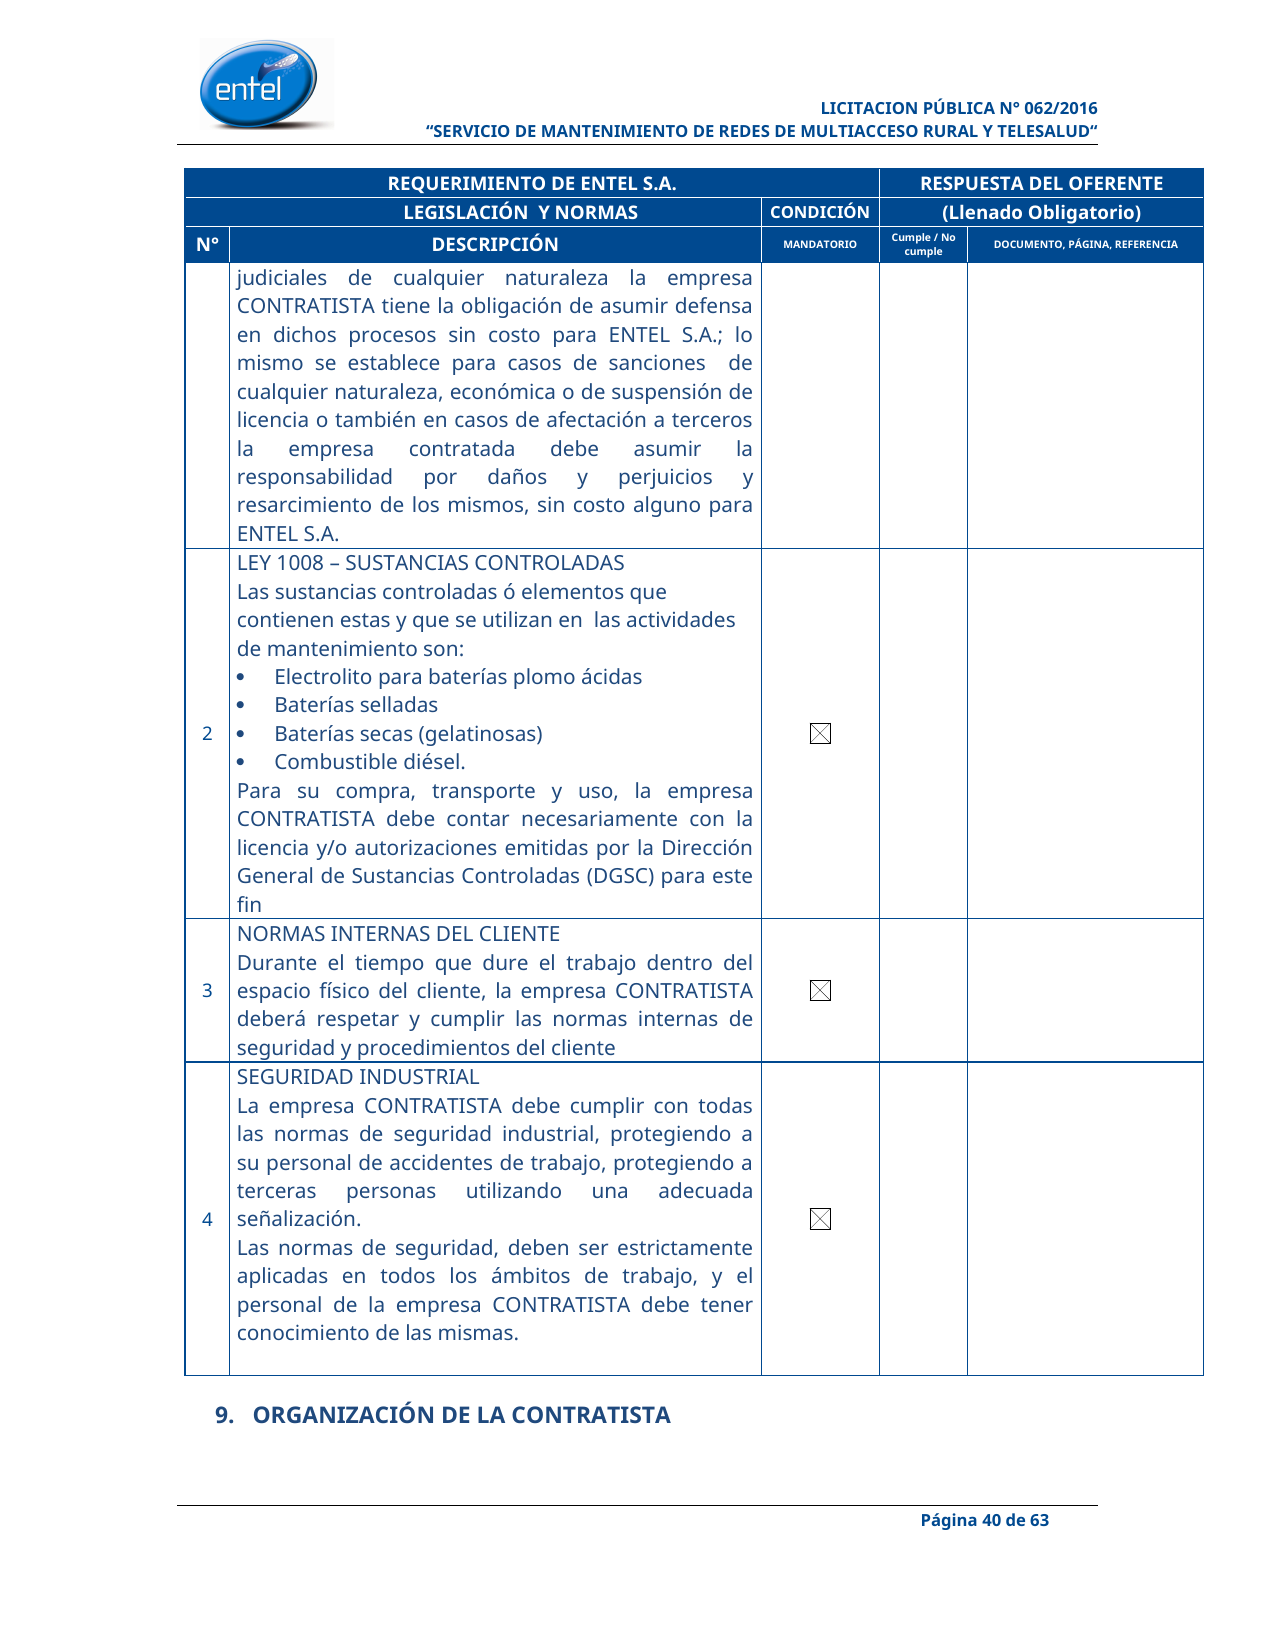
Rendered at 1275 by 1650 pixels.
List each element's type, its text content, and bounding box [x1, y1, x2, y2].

table_cell [880, 549, 967, 918]
table_cell DOCUMENTO, PÁGINA, REFERENCIA [968, 227, 1203, 262]
table_cell 4 [186, 1063, 229, 1375]
table_cell [762, 263, 879, 547]
table_cell [880, 919, 967, 1061]
table_cell N° [186, 227, 229, 262]
table_header RESPUESTA DEL OFERENTE [880, 169, 1203, 197]
table_cell [762, 1063, 879, 1375]
table_cell [880, 1063, 967, 1375]
picture [199, 38, 335, 130]
table_cell (Llenado Obligatorio) [880, 198, 1203, 226]
table_cell DESCRIPCIÓN [230, 227, 761, 262]
table_cell [968, 549, 1203, 918]
table_cell MANDATORIO [762, 227, 879, 262]
table_cell 2 [186, 549, 229, 918]
table_cell NORMAS INTERNAS DEL CLIENTE Durante el tiempo que dure el trabajo dentro del espacio físico del cliente, la empresa CONTRATISTA deberá respetar y cumplir las normas internas de seguridad y procedimientos del cliente [230, 919, 761, 1061]
table_cell Cumple / No cumple [880, 227, 967, 262]
table_cell CONDICIÓN [762, 198, 879, 226]
table_cell LEGISLACIÓN Y NORMAS [186, 198, 761, 226]
list ORGANIZACIÓN DE LA CONTRATISTA [215, 1399, 1098, 1430]
table_cell [880, 263, 967, 547]
table_cell [968, 263, 1203, 547]
table_header REQUERIMIENTO DE ENTEL S.A. [186, 169, 879, 197]
table_cell 1 [186, 263, 229, 547]
table_cell [762, 919, 879, 1061]
table_cell [968, 919, 1203, 1061]
table_cell LEY 1008 – SUSTANCIAS CONTROLADAS Las sustancias controladas ó elementos que contienen estas y que se utilizan en las actividades de mantenimiento son: Electrolito para baterías plomo ácidas Baterías selladas Baterías secas (gelatinosas) Combustible diésel. Para su compra, transporte y uso, la empresa CONTRATISTA debe contar necesariamente con la licencia y/o autorizaciones emitidas por la Dirección General de Sustancias Controladas (DGSC) para este fin [230, 549, 761, 918]
table_cell 3 [186, 919, 229, 1061]
table_cell [762, 549, 879, 918]
table_cell SEGURIDAD INDUSTRIAL La empresa CONTRATISTA debe cumplir con todas las normas de seguridad industrial, protegiendo a su personal de accidentes de trabajo, protegiendo a terceras personas utilizando una adecuada señalización. Las normas de seguridad, deben ser estrictamente aplicadas en todos los ámbitos de trabajo, y el personal de la empresa CONTRATISTA debe tener conocimiento de las mismas. [230, 1063, 761, 1375]
table_cell [968, 1063, 1203, 1375]
